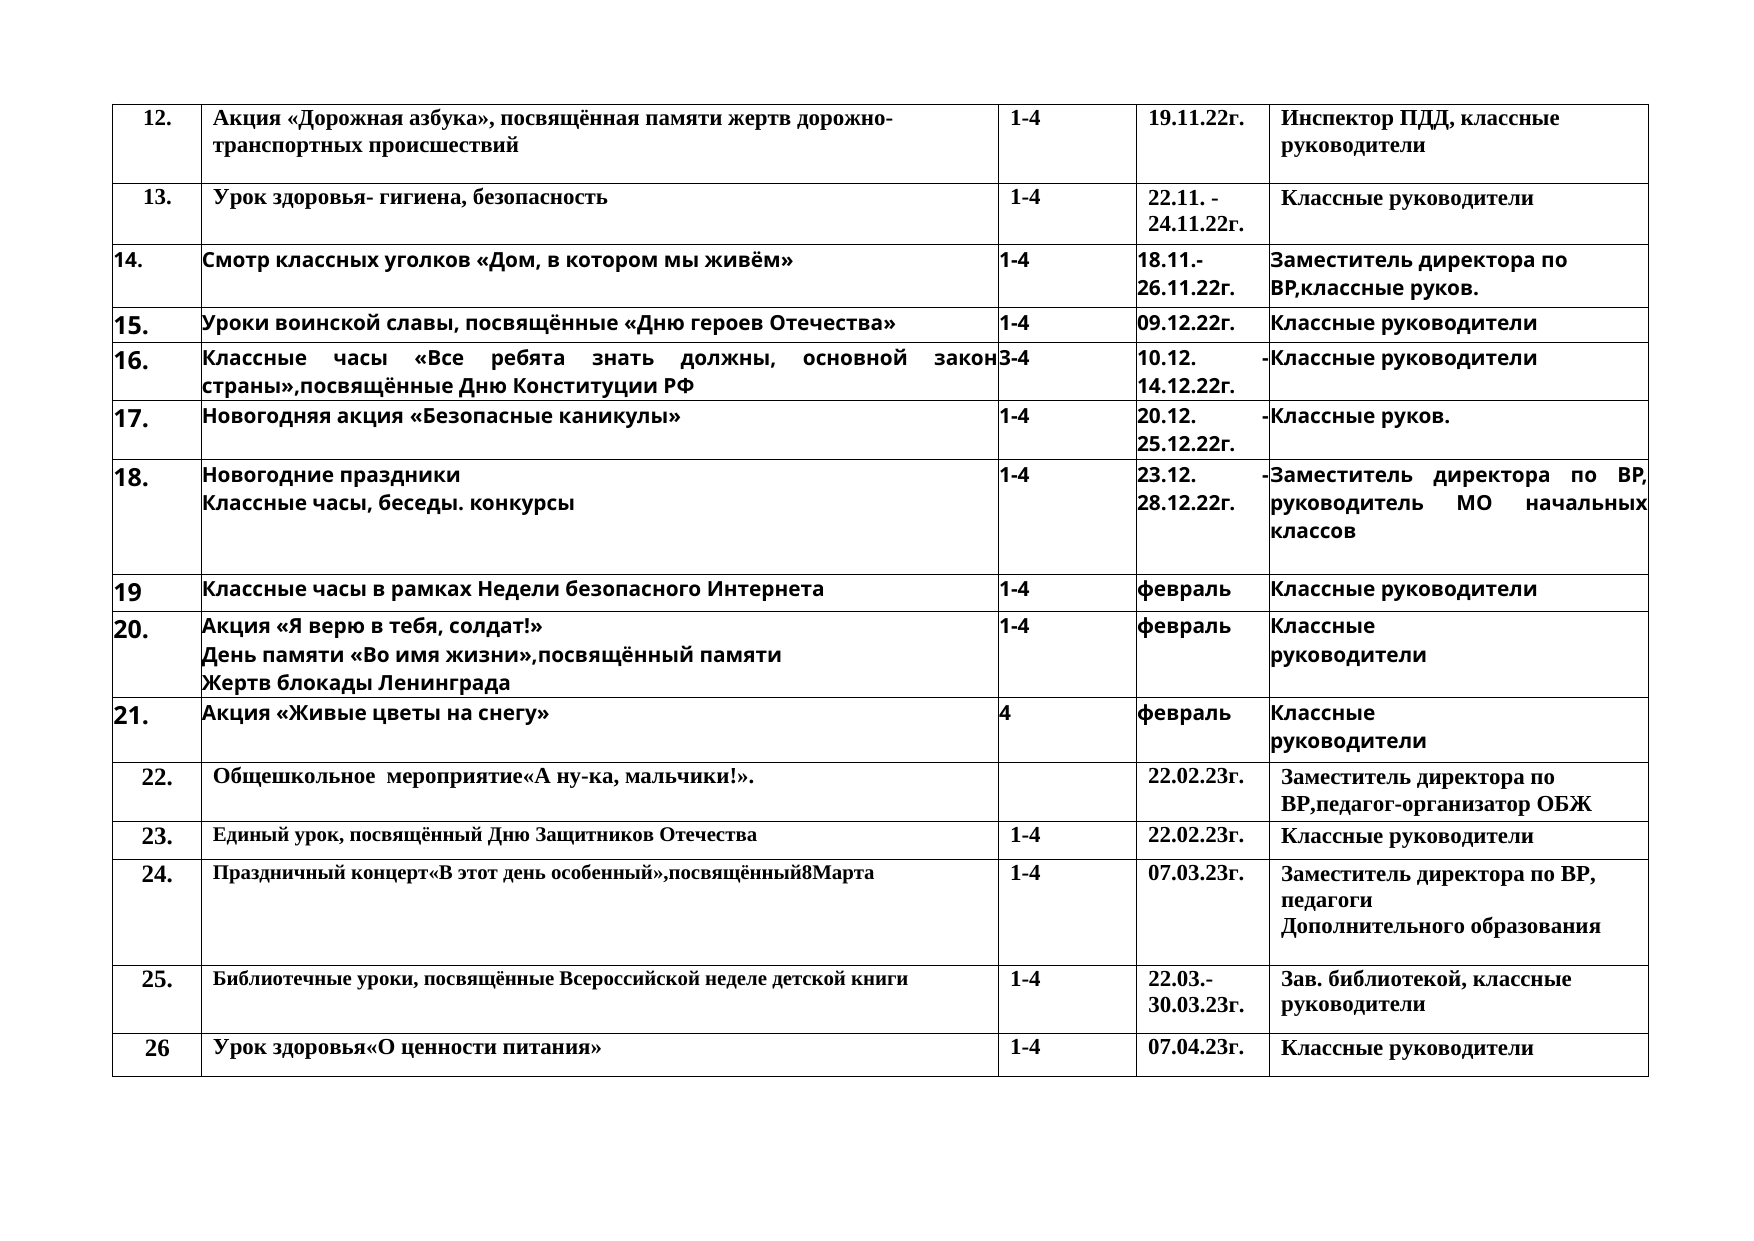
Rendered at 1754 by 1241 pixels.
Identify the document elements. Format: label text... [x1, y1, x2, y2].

table_cell 1-4 [999, 184, 1136, 244]
table_cell Классные руководители [1270, 308, 1648, 342]
table_cell 1-4 [999, 860, 1136, 964]
table_cell Классные часы в рамках Недели безопасного Интернета [202, 575, 998, 611]
table_cell Урок здоровья- гигиена, безопасность [202, 184, 998, 244]
table_cell Классные руков. [1270, 401, 1648, 459]
table_cell 1-4 [999, 966, 1136, 1033]
table_cell 16. [113, 343, 201, 400]
table_cell Урок здоровья«О ценности питания» [202, 1034, 998, 1076]
table_cell Классные руководители [1270, 698, 1648, 762]
table_cell 09.12.22г. [1137, 308, 1269, 342]
table_cell 23.12. -28.12.22г. [1137, 460, 1269, 573]
table_cell Инспектор ПДД, классные руководители [1270, 105, 1648, 183]
table_cell Классные руководители [1270, 822, 1648, 859]
table_cell 18. [113, 460, 201, 573]
table_cell 22. [113, 763, 201, 821]
table_cell 19.11.22г. [1137, 105, 1269, 183]
table_cell 13. [113, 184, 201, 244]
table_cell 22.02.23г. [1137, 822, 1269, 859]
table_cell февраль [1137, 612, 1269, 697]
table_cell 1-4 [999, 460, 1136, 573]
table_cell 1-4 [999, 1034, 1136, 1076]
table_cell Акция «Живые цветы на снегу» [202, 698, 998, 762]
table_cell 3-4 [999, 343, 1136, 400]
table_cell 1-4 [999, 612, 1136, 697]
table_cell Заместитель директора по ВР,классные руков. [1270, 245, 1648, 307]
table_cell 07.04.23г. [1137, 1034, 1269, 1076]
table_cell 1-4 [999, 575, 1136, 611]
table_cell 1-4 [999, 401, 1136, 459]
table_cell Зав. библиотекой, классные руководители [1270, 966, 1648, 1033]
table_cell 1-4 [999, 308, 1136, 342]
table_cell Классные часы «Все ребята знать должны, основной закон страны»,посвящённые Дню Конституции РФ [202, 343, 998, 400]
table_cell 20. [113, 612, 201, 697]
table_cell 15. [113, 308, 201, 342]
table_cell 26 [113, 1034, 201, 1076]
table_cell 1-4 [999, 245, 1136, 307]
table_cell февраль [1137, 575, 1269, 611]
table_cell Смотр классных уголков «Дом, в котором мы живём» [202, 245, 998, 307]
table_cell 22.03.- 30.03.23г. [1137, 966, 1269, 1033]
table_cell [1270, 1034, 1648, 1076]
table_cell 10.12. -14.12.22г. [1137, 343, 1269, 400]
table_cell 17. [113, 401, 201, 459]
table_cell Классные руководители [1270, 184, 1648, 244]
table_cell Заместитель директора по ВР, руководитель МО начальных классов [1270, 460, 1648, 573]
table_cell Классные руководители [1270, 343, 1648, 400]
table_cell Новогодняя акция «Безопасные каникулы» [202, 401, 998, 459]
table_cell Заместитель директора по ВР, педагоги Дополнительного образования [1270, 860, 1648, 964]
table_cell Акция «Дорожная азбука», посвящённая памяти жертв дорожно-транспортных происшествий [202, 105, 998, 183]
table_cell 21. [113, 698, 201, 762]
table_cell Общешкольное мероприятие«А ну-ка, мальчики!». [202, 763, 998, 821]
table_cell 12. [113, 105, 201, 183]
table_cell Новогодние праздники Классные часы, беседы. конкурсы [202, 460, 998, 573]
table_cell 23. [113, 822, 201, 859]
table_cell Классные руководители [1270, 612, 1648, 697]
table_cell 14. [113, 245, 201, 307]
table_cell 22.02.23г. [1137, 763, 1269, 821]
table_cell 22.11. -24.11.22г. [1137, 184, 1269, 244]
table_cell [999, 763, 1136, 821]
table_cell Заместитель директора по ВР,педагог-организатор ОБЖ [1270, 763, 1648, 821]
table_cell 1-4 [999, 822, 1136, 859]
table_cell 07.03.23г. [1137, 860, 1269, 964]
table_cell Праздничный концерт«В этот день особенный»,посвящённый8Марта [202, 860, 998, 964]
table_cell Классные руководители [1270, 575, 1648, 611]
table_cell Библиотечные уроки, посвящённые Всероссийской неделе детской книги [202, 966, 998, 1033]
table_cell 1-4 [999, 105, 1136, 183]
table_cell 25. [113, 966, 201, 1033]
table_cell 20.12. -25.12.22г. [1137, 401, 1269, 459]
table_cell 24. [113, 860, 201, 964]
table_cell 18.11.- 26.11.22г. [1137, 245, 1269, 307]
table_cell 4 [999, 698, 1136, 762]
table_cell Уроки воинской славы, посвящённые «Дню героев Отечества» [202, 308, 998, 342]
table_cell 19 [113, 575, 201, 611]
table_cell Единый урок, посвящённый Дню Защитников Отечества [202, 822, 998, 859]
table_cell Акция «Я верю в тебя, солдат!» День памяти «Во имя жизни»,посвящённый памяти Жертв блокады Ленинграда [202, 612, 998, 697]
table_cell февраль [1137, 698, 1269, 762]
